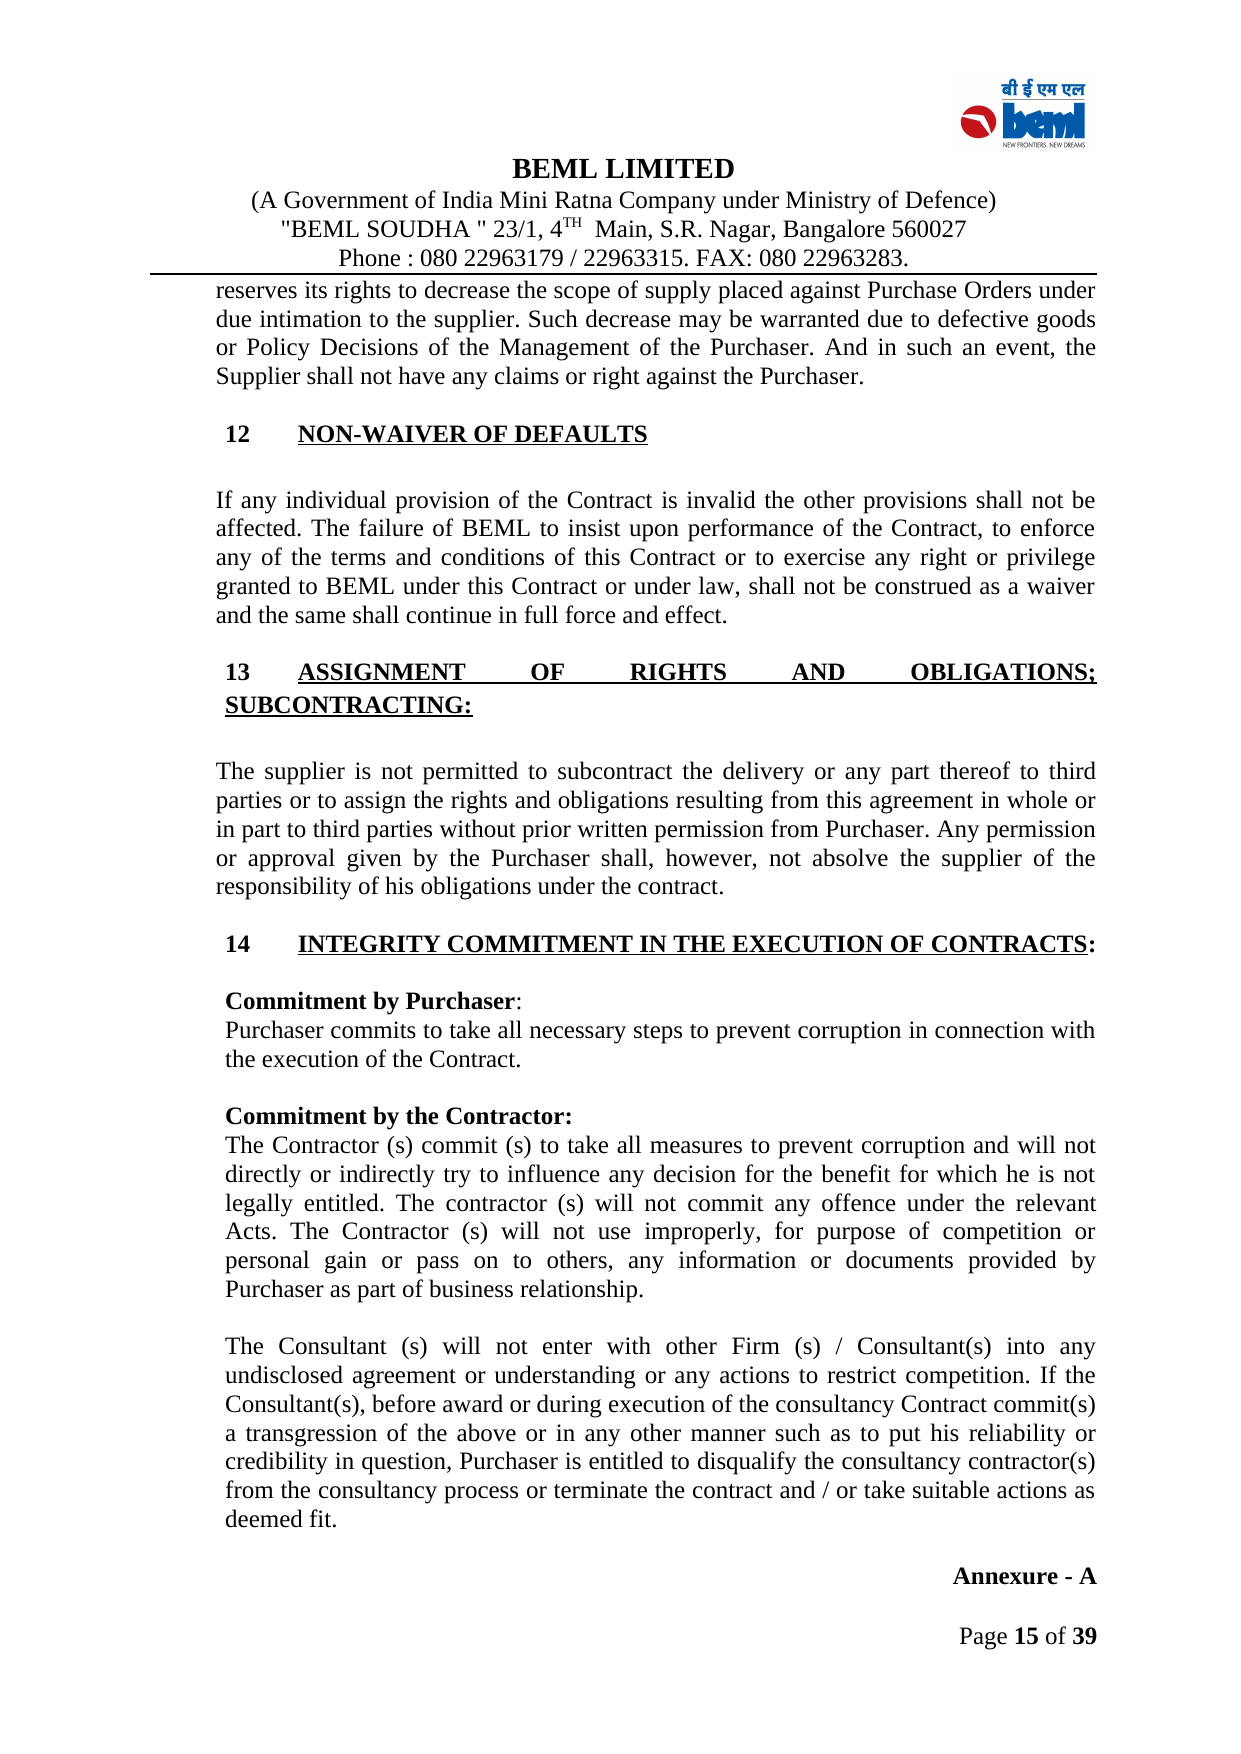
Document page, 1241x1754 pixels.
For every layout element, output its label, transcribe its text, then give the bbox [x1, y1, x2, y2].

text Commitment by the Contractor: [150, 1101, 1097, 1130]
text Commitment by Purchaser: [150, 986, 1097, 1015]
list NON-WAIVER OF DEFAULTS [225, 419, 1097, 447]
text The Consultant (s) will not enter with other Firm (s) / Consultant(s) into any undisclosed agreement or understanding or any actions to restrict competition. If the Consultant(s), before award or during execution of the consultancy Contract commit(s) a transgression of the above or in any other manner such as to put his reliability or credibility in question, Purchaser is entitled to disqualify the consultancy contractor(s) from the consultancy process or terminate the contract and / or take suitable actions as deemed fit. [225, 1331, 1097, 1533]
text Annexure - A [150, 1561, 1097, 1590]
text If any individual provision of the Contract is invalid the other provisions shall not be affected. The failure of BEML to insist upon performance of the Contract, to enforce any of the terms and conditions of this Contract or to exercise any right or privilege granted to BEML under this Contract or under law, shall not be construed as a waiver and the same shall continue in full force and effect. [216, 485, 1097, 628]
list INTEGRITY COMMITMENT IN THE EXECUTION OF CONTRACTS: [225, 929, 1097, 958]
picture [948, 75, 1098, 152]
text The supplier is not permitted to subcontract the delivery or any part thereof to third parties or to assign the rights and obligations resulting from this agreement in whole or in part to third parties without prior written permission from Purchaser. Any permission or approval given by the Purchaser shall, however, not absolve the supplier of the responsibility of his obligations under the contract. [216, 756, 1097, 900]
list ASSIGNMENT OF RIGHTS AND OBLIGATIONS; SUBCONTRACTING: [225, 657, 1097, 719]
text Purchaser commits to take all necessary steps to prevent corruption in connection with the execution of the Contract. [225, 1015, 1097, 1073]
text The Contractor (s) commit (s) to take all measures to prevent corruption and will not directly or indirectly try to influence any decision for the benefit for which he is not legally entitled. The contractor (s) will not commit any offence under the relevant Acts. The Contractor (s) will not use improperly, for purpose of competition or personal gain or pass on to others, any information or documents provided by Purchaser as part of business relationship. [225, 1130, 1097, 1303]
